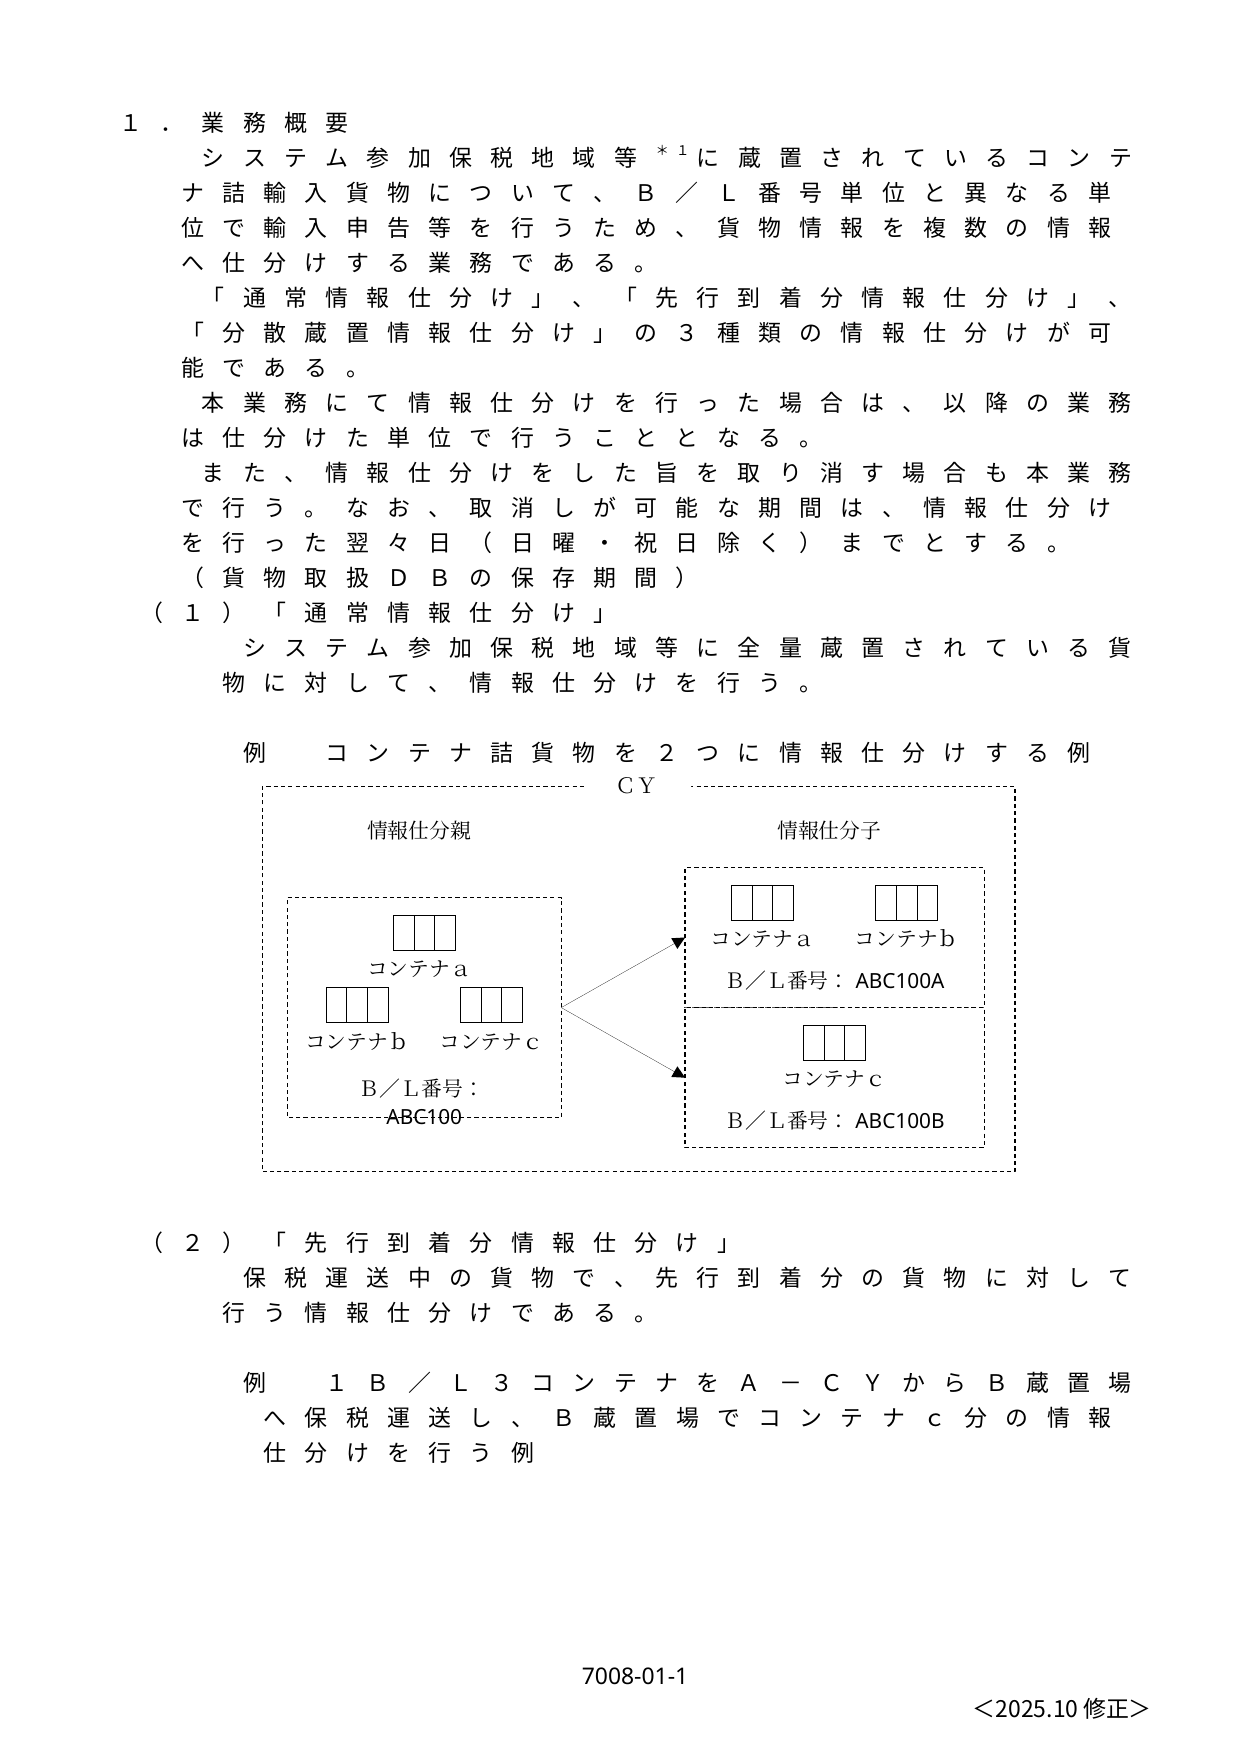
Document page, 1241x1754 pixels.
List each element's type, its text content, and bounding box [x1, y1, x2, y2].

text システム参加保税地域等に全量蔵置されている貨物に対して、情報仕分けを行う。 [202, 629, 1150, 699]
text 例 コンテナ詰貨物を２つに情報仕分けする例 [202, 734, 1150, 769]
text 本業務にて情報仕分けを行った場合は、以降の業務は仕分けた単位で行うこととなる。 [161, 384, 1150, 454]
text （１）「通常情報仕分け」 [140, 594, 1150, 629]
text 例 １Ｂ／Ｌ３コンテナをＡ－ＣＹからＢ蔵置場へ保税運送し、Ｂ蔵置場でコンテナｃ分の情報仕分けを行う例 [222, 1364, 1150, 1469]
text 保税運送中の貨物で、先行到着分の貨物に対して行う情報仕分けである。 [202, 1259, 1150, 1329]
text システム参加保税地域等＊１に蔵置されているコンテナ詰輸入貨物について、Ｂ／Ｌ番号単位と異なる単位で輸入申告等を行うため、貨物情報を複数の情報へ仕分けする業務である。 [161, 139, 1150, 279]
text １．業務概要 [119, 104, 1150, 139]
text （２）「先行到着分情報仕分け」 [140, 1224, 1150, 1259]
text また、情報仕分けをした旨を取り消す場合も本業務で行う。なお、取消しが可能な期間は、情報仕分けを行った翌々日（日曜・祝日除く）までとする。（貨物取扱ＤＢの保存期間） [161, 454, 1150, 594]
text 「通常情報仕分け」、「先行到着分情報仕分け」、「分散蔵置情報仕分け」の３種類の情報仕分けが可能である。 [161, 279, 1150, 384]
